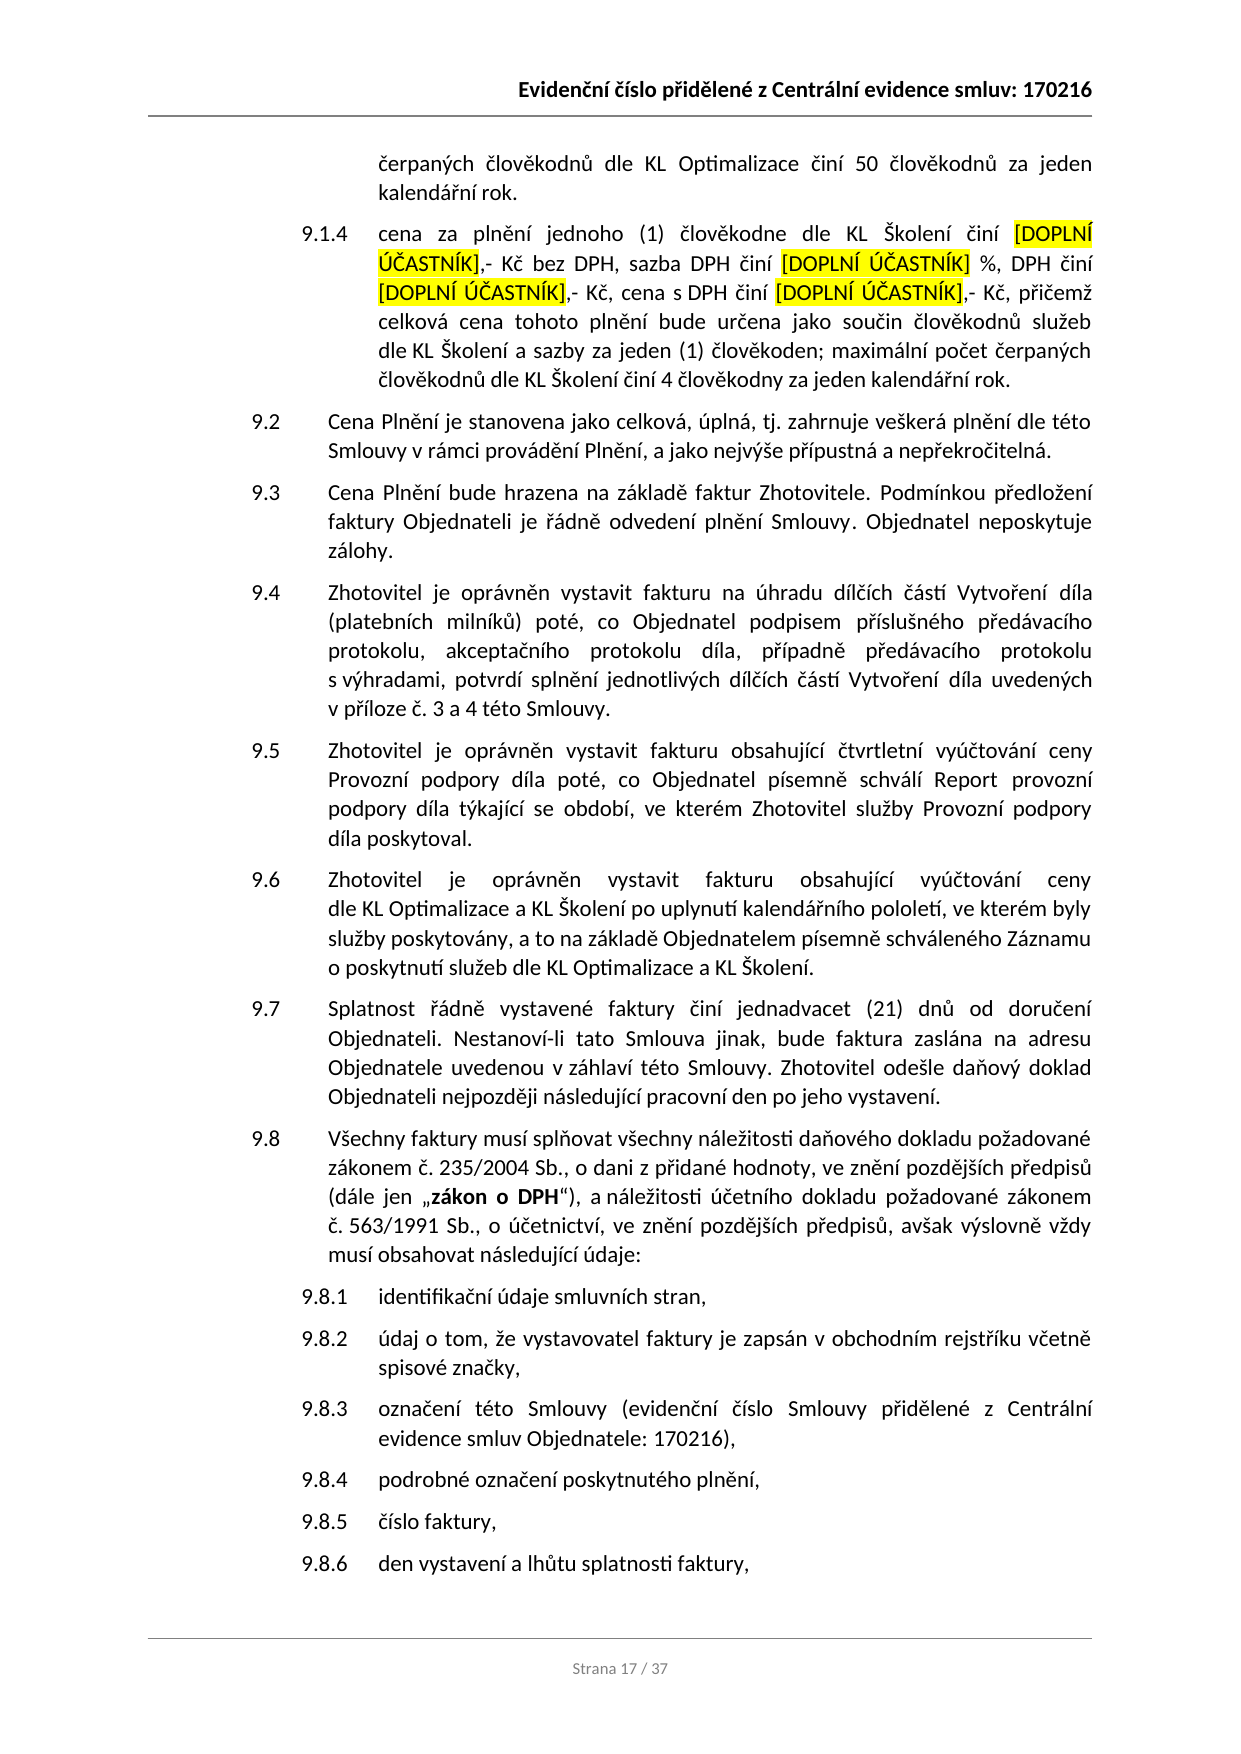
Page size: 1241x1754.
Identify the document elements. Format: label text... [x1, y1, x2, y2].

list podrobné označení poskytnutého plnění, [301, 1464, 1092, 1493]
text Splatnost řádně vystavené faktury činí jednadvacet (21) dnů od doručení Objednateli. Nestanoví-li tato Smlouva jinak, bude faktura zaslána na adresu Objednatele uvedenou v záhlaví této Smlouvy. Zhotovitel odešle daňový doklad Objednateli nejpozději následující pracovní den po jeho vystavení. [251, 993, 1092, 1110]
text Cena Plnění bude hrazena na základě faktur Zhotovitele. Podmínkou předložení faktury Objednateli je řádně odvedení plnění Smlouvy. Objednatel neposkytuje zálohy. [251, 477, 1092, 564]
text Zhotovitel je oprávněn vystavit fakturu obsahující vyúčtování ceny dle KL Optimalizace a KL Školení po uplynutí kalendářního pololetí, ve kterém byly služby poskytovány, a to na základě Objednatelem písemně schváleného Záznamu o poskytnutí služeb dle KL Optimalizace a KL Školení. [251, 864, 1092, 981]
text Zhotovitel je oprávněn vystavit fakturu na úhradu dílčích částí Vytvoření díla (platebních milníků) poté, co Objednatel podpisem příslušného předávacího protokolu, akceptačního protokolu díla, případně předávacího protokolu s výhradami, potvrdí splnění jednotlivých dílčích částí Vytvoření díla uvedených v příloze č. 3 a 4 této Smlouvy. [251, 577, 1092, 723]
list den vystavení a lhůtu splatnosti faktury, [301, 1548, 1092, 1577]
list identifikační údaje smluvních stran, [301, 1281, 1092, 1310]
list označení této Smlouvy (evidenční číslo Smlouvy přidělené z Centrální evidence smluv Objednatele: 170216), [301, 1393, 1092, 1452]
list číslo faktury, [301, 1506, 1092, 1535]
list údaj o tom, že vystavovatel faktury je zapsán v obchodním rejstříku včetně spisové značky, [301, 1323, 1092, 1381]
list cena za plnění jednoho (1) člověkodne dle KL Školení činí [DOPLNÍ ÚČASTNÍK],- Kč bez DPH, sazba DPH činí [DOPLNÍ ÚČASTNÍK] %, DPH činí [DOPLNÍ ÚČASTNÍK],- Kč, cena s DPH činí [DOPLNÍ ÚČASTNÍK],- Kč, přičemž celková cena tohoto plnění bude určena jako součin člověkodnů služeb dle KL Školení a sazby za jeden (1) člověkoden; maximální počet čerpaných člověkodnů dle KL Školení činí 4 člověkodny za jeden kalendářní rok. [301, 218, 1092, 393]
text Všechny faktury musí splňovat všechny náležitosti daňového dokladu požadované zákonem č. 235/2004 Sb., o dani z přidané hodnoty, ve znění pozdějších předpisů (dále jen „zákon o DPH“), a náležitosti účetního dokladu požadované zákonem č. 563/1991 Sb., o účetnictví, ve znění pozdějších předpisů, avšak výslovně vždy musí obsahovat následující údaje: [251, 1123, 1092, 1268]
text Zhotovitel je oprávněn vystavit fakturu obsahující čtvrtletní vyúčtování ceny Provozní podpory díla poté, co Objednatel písemně schválí Report provozní podpory díla týkající se období, ve kterém Zhotovitel služby Provozní podpory díla poskytoval. [251, 735, 1092, 852]
text Cena Plnění je stanovena jako celková, úplná, tj. zahrnuje veškerá plnění dle této Smlouvy v rámci provádění Plnění, a jako nejvýše přípustná a nepřekročitelná. [251, 406, 1092, 464]
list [301, 148, 1092, 206]
